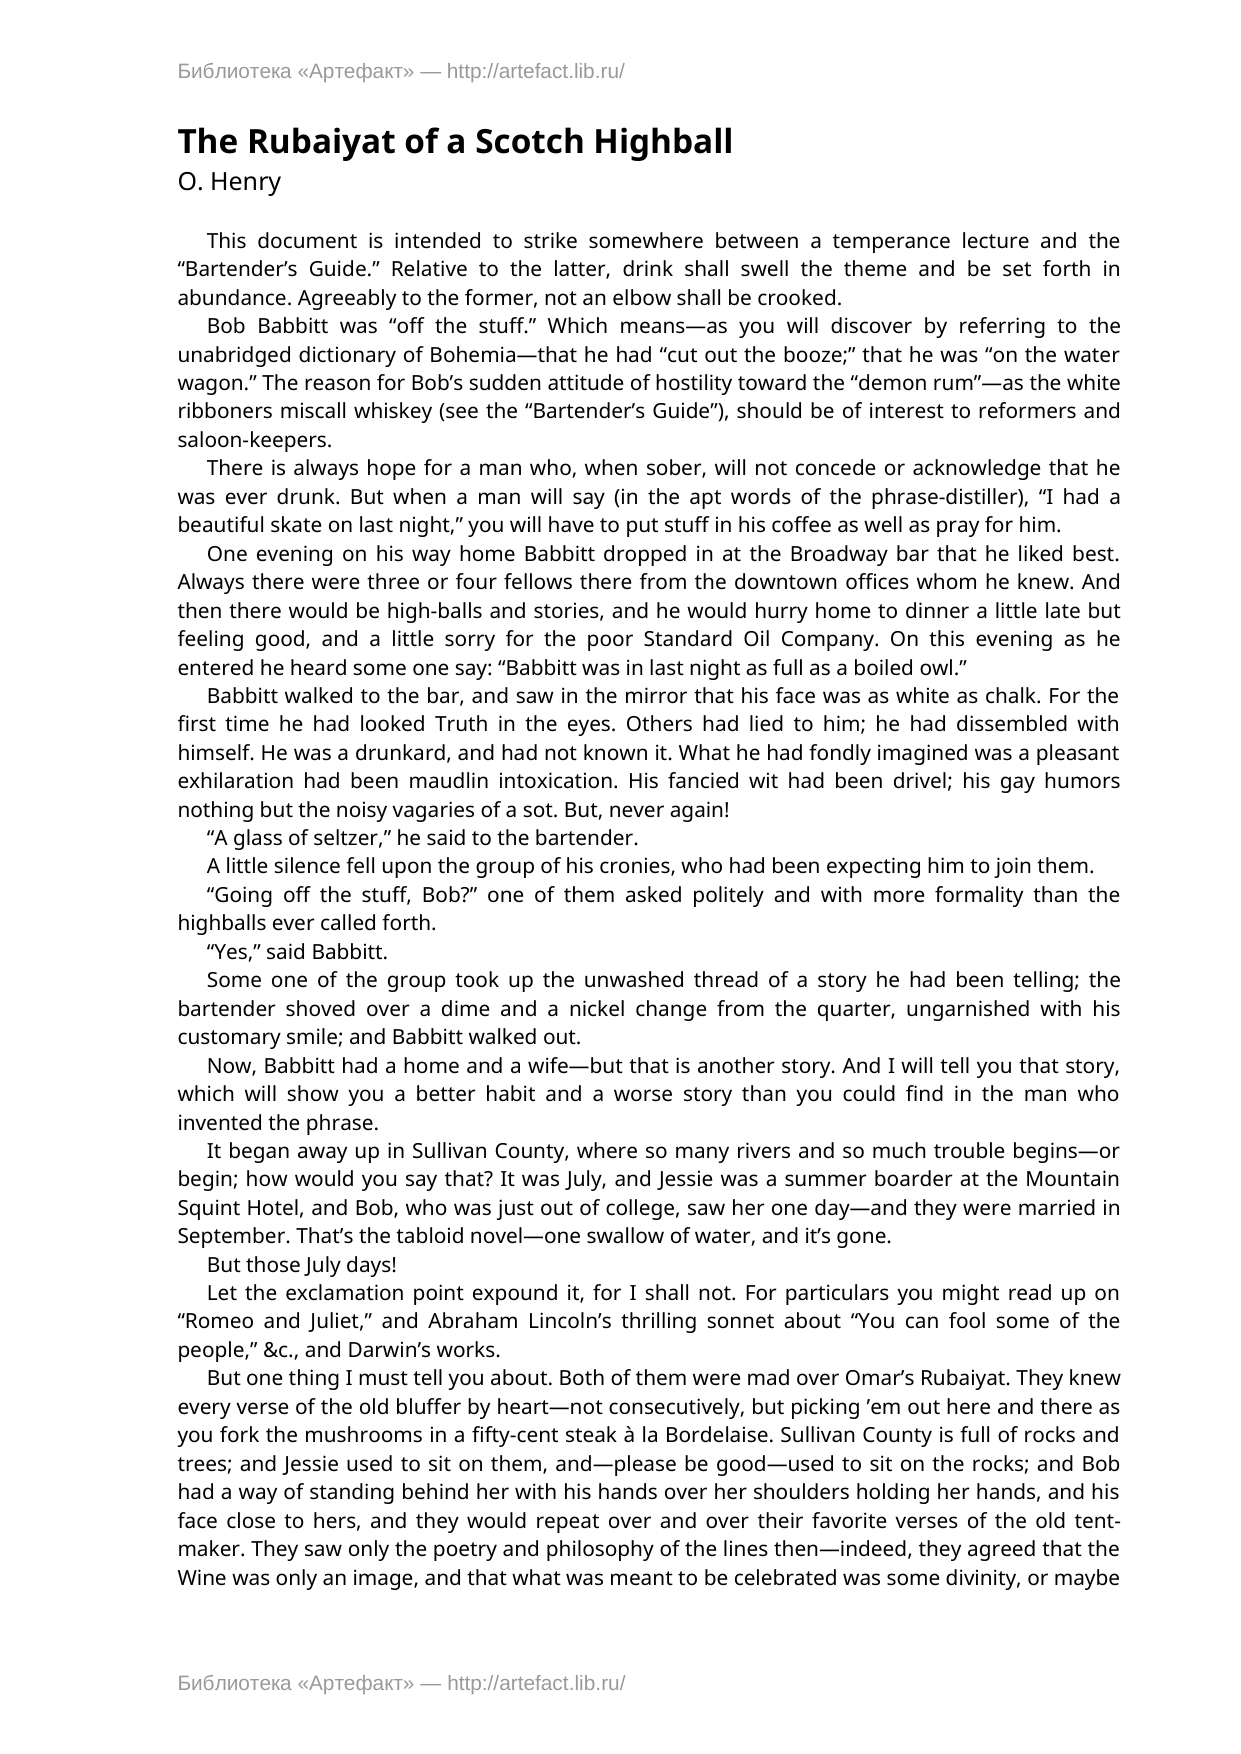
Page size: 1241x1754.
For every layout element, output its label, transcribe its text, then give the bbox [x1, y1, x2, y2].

text Some one of the group took up the unwashed thread of a story he had been telling; the bartender shoved over a dime and a nickel change from the quarter, ungarnished with his customary smile; and Babbitt walked out. [177, 965, 1122, 1051]
text It began away up in Sullivan County, where so many rivers and so much trouble begins—or begin; how would you say that? It was July, and Jessie was a summer boarder at the Mountain Squint Hotel, and Bob, who was just out of college, saw her one day—and they were married in September. That’s the tabloid novel—one swallow of water, and it’s gone. [177, 1136, 1122, 1250]
text But those July days! [177, 1250, 1122, 1278]
subtitle The Rubaiyat of a Scotch Highball [177, 118, 1122, 163]
text “Yes,” said Babbitt. [177, 937, 1122, 965]
text Bob Babbitt was “off the stuff.” Which means—as you will discover by referring to the unabridged dictionary of Bohemia—that he had “cut out the booze;” that he was “on the water wagon.” The reason for Bob’s sudden attitude of hostility toward the “demon rum”—as the white ribboners miscall whiskey (see the “Bartender’s Guide”), should be of interest to reformers and saloon-keepers. [177, 311, 1122, 453]
text This document is intended to strike somewhere between a temperance lecture and the “Bartender’s Guide.” Relative to the latter, drink shall swell the theme and be set forth in abundance. Agreeably to the former, not an elbow shall be crooked. [177, 226, 1122, 311]
text There is always hope for a man who, when sober, will not concede or acknowledge that he was ever drunk. But when a man will say (in the apt words of the phrase-distiller), “I had a beautiful skate on last night,” you will have to put stuff in his coffee as well as pray for him. [177, 453, 1122, 539]
text Let the exclamation point expound it, for I shall not. For particulars you might read up on “Romeo and Juliet,” and Abraham Lincoln’s thrilling sonnet about “You can fool some of the people,” &c., and Darwin’s works. [177, 1278, 1122, 1363]
text “A glass of seltzer,” he said to the bartender. [177, 823, 1122, 852]
text Now, Babbitt had a home and a wife—but that is another story. And I will tell you that story, which will show you a better habit and a worse story than you could find in the man who invented the phrase. [177, 1051, 1122, 1136]
text One evening on his way home Babbitt dropped in at the Broadway bar that he liked best. Always there were three or four fellows there from the downtown offices whom he knew. And then there would be high-balls and stories, and he would hurry home to dinner a little late but feeling good, and a little sorry for the poor Standard Oil Company. On this evening as he entered he heard some one say: “Babbitt was in last night as full as a boiled owl.” [177, 539, 1122, 681]
text Babbitt walked to the bar, and saw in the mirror that his face was as white as chalk. For the first time he had looked Truth in the eyes. Others had lied to him; he had dissembled with himself. He was a drunkard, and had not known it. What he had fondly imagined was a pleasant exhilaration had been maudlin intoxication. His fancied wit had been drivel; his gay humors nothing but the noisy vagaries of a sot. But, never again! [177, 681, 1122, 823]
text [177, 1363, 1122, 1591]
text O. Henry [177, 163, 1122, 198]
text “Going off the stuff, Bob?” one of them asked politely and with more formality than the highballs ever called forth. [177, 880, 1122, 937]
text A little silence fell upon the group of his cronies, who had been expecting him to join them. [177, 852, 1122, 880]
